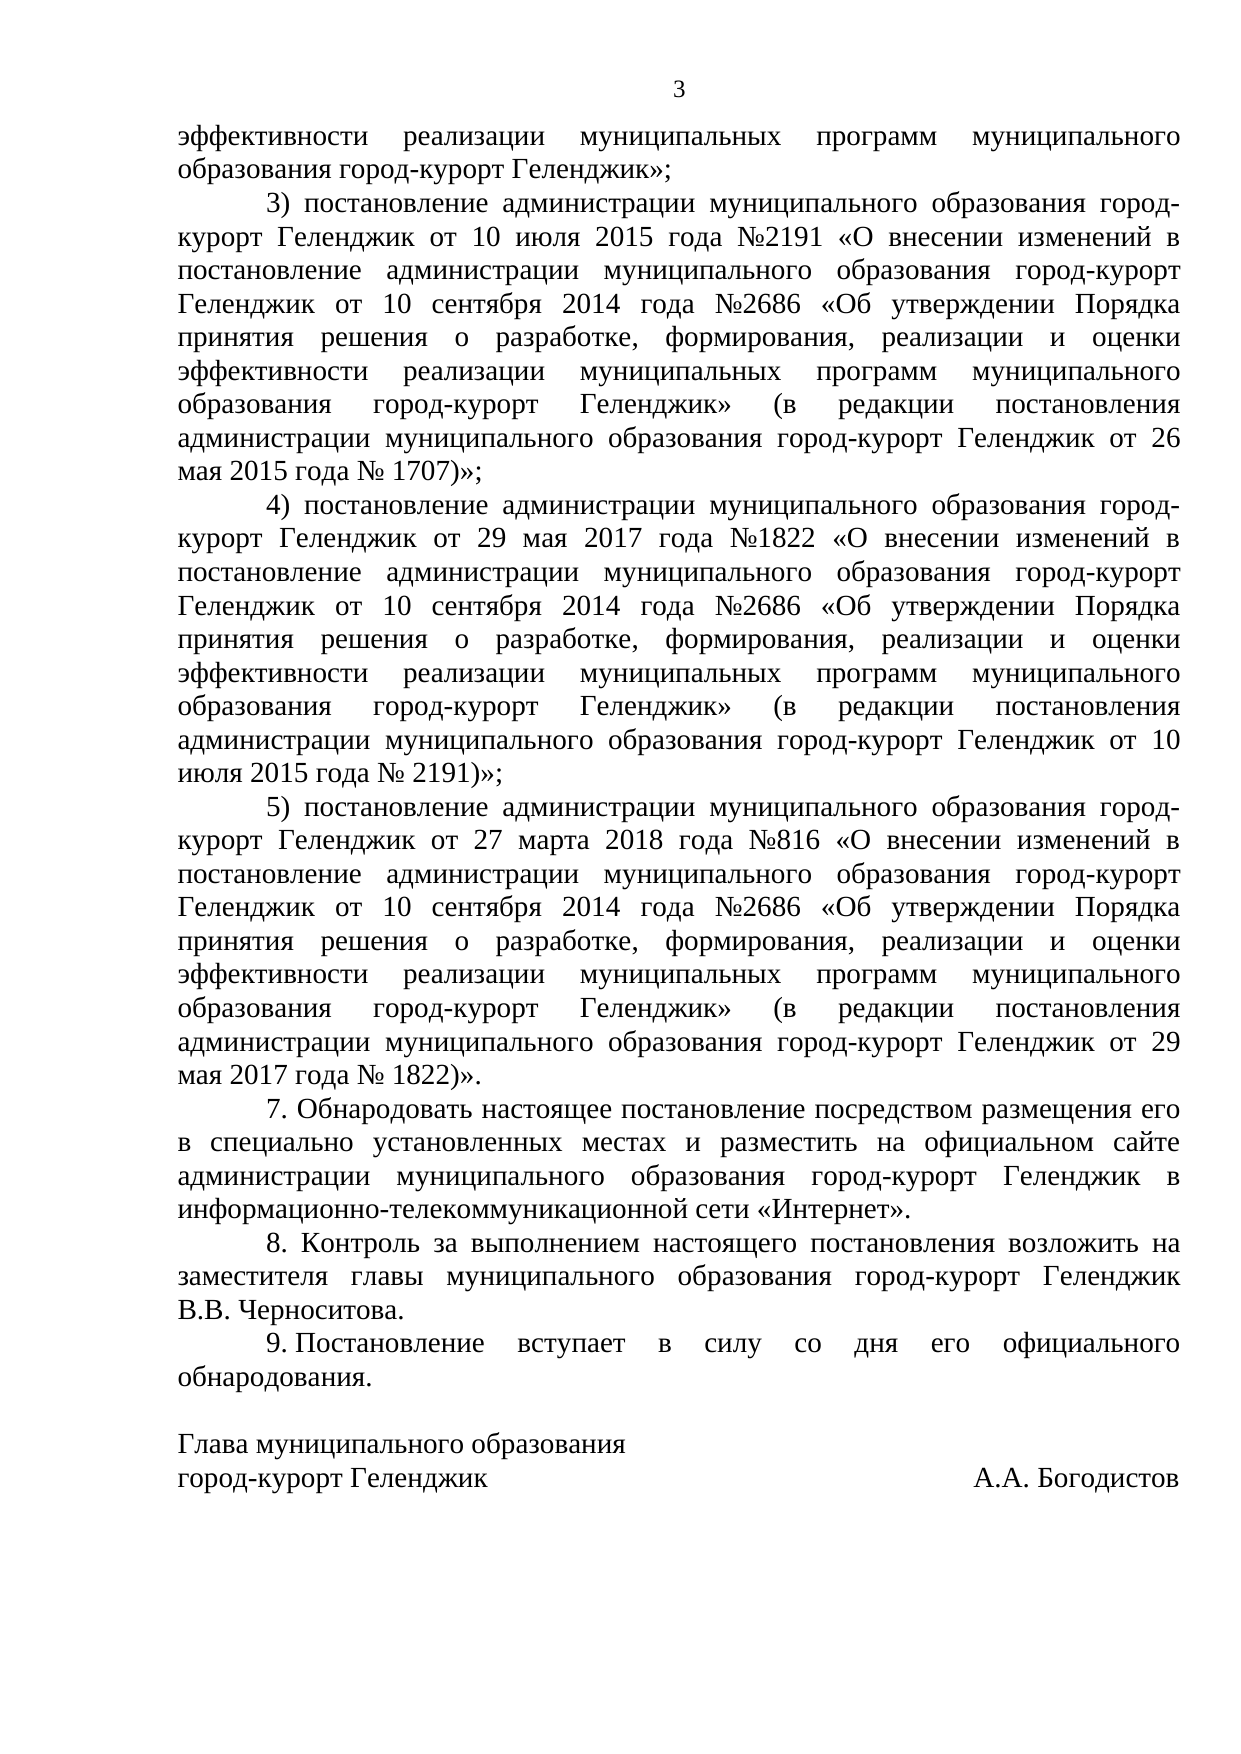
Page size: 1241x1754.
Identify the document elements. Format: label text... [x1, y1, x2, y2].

text 9. Постановление вступает в силу со дня его официального обнародования. [177, 1326, 1181, 1393]
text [177, 118, 1181, 185]
text 3) постановление администрации муниципального образования город-курорт Геленджик от 10 июля 2015 года №2191 «О внесении изменений в постановление администрации муниципального образования город-курорт Геленджик от 10 сентября 2014 года №2686 «Об утверждении Порядка принятия решения о разработке, формирования, реализации и оценки эффективности реализации муниципальных программ муниципального образования город-курорт Геленджик» (в редакции постановления администрации муниципального образования город-курорт Геленджик от 26 мая 2015 года № 1707)»; [177, 185, 1181, 487]
text 4) постановление администрации муниципального образования город-курорт Геленджик от 29 мая 2017 года №1822 «О внесении изменений в постановление администрации муниципального образования город-курорт Геленджик от 10 сентября 2014 года №2686 «Об утверждении Порядка принятия решения о разработке, формирования, реализации и оценки эффективности реализации муниципальных программ муниципального образования город-курорт Геленджик» (в редакции постановления администрации муниципального образования город-курорт Геленджик от 10 июля 2015 года № 2191)»; [177, 487, 1181, 789]
text город-курорт Геленджик А.А. Богодистов [177, 1460, 1181, 1493]
text 8. Контроль за выполнением настоящего постановления возложить на заместителя главы муниципального образования город-курорт Геленджик В.В. Черноситова. [177, 1225, 1181, 1326]
text Глава муниципального образования [177, 1426, 1181, 1460]
text 5) постановление администрации муниципального образования город-курорт Геленджик от 27 марта 2018 года №816 «О внесении изменений в постановление администрации муниципального образования город-курорт Геленджик от 10 сентября 2014 года №2686 «Об утверждении Порядка принятия решения о разработке, формирования, реализации и оценки эффективности реализации муниципальных программ муниципального образования город-курорт Геленджик» (в редакции постановления администрации муниципального образования город-курорт Геленджик от 29 мая 2017 года № 1822)». [177, 789, 1181, 1091]
text 7. Обнародовать настоящее постановление посредством размещения его в специально установленных местах и разместить на официальном сайте администрации муниципального образования город-курорт Геленджик в информационно-телекоммуникационной сети «Интернет». [177, 1091, 1181, 1225]
